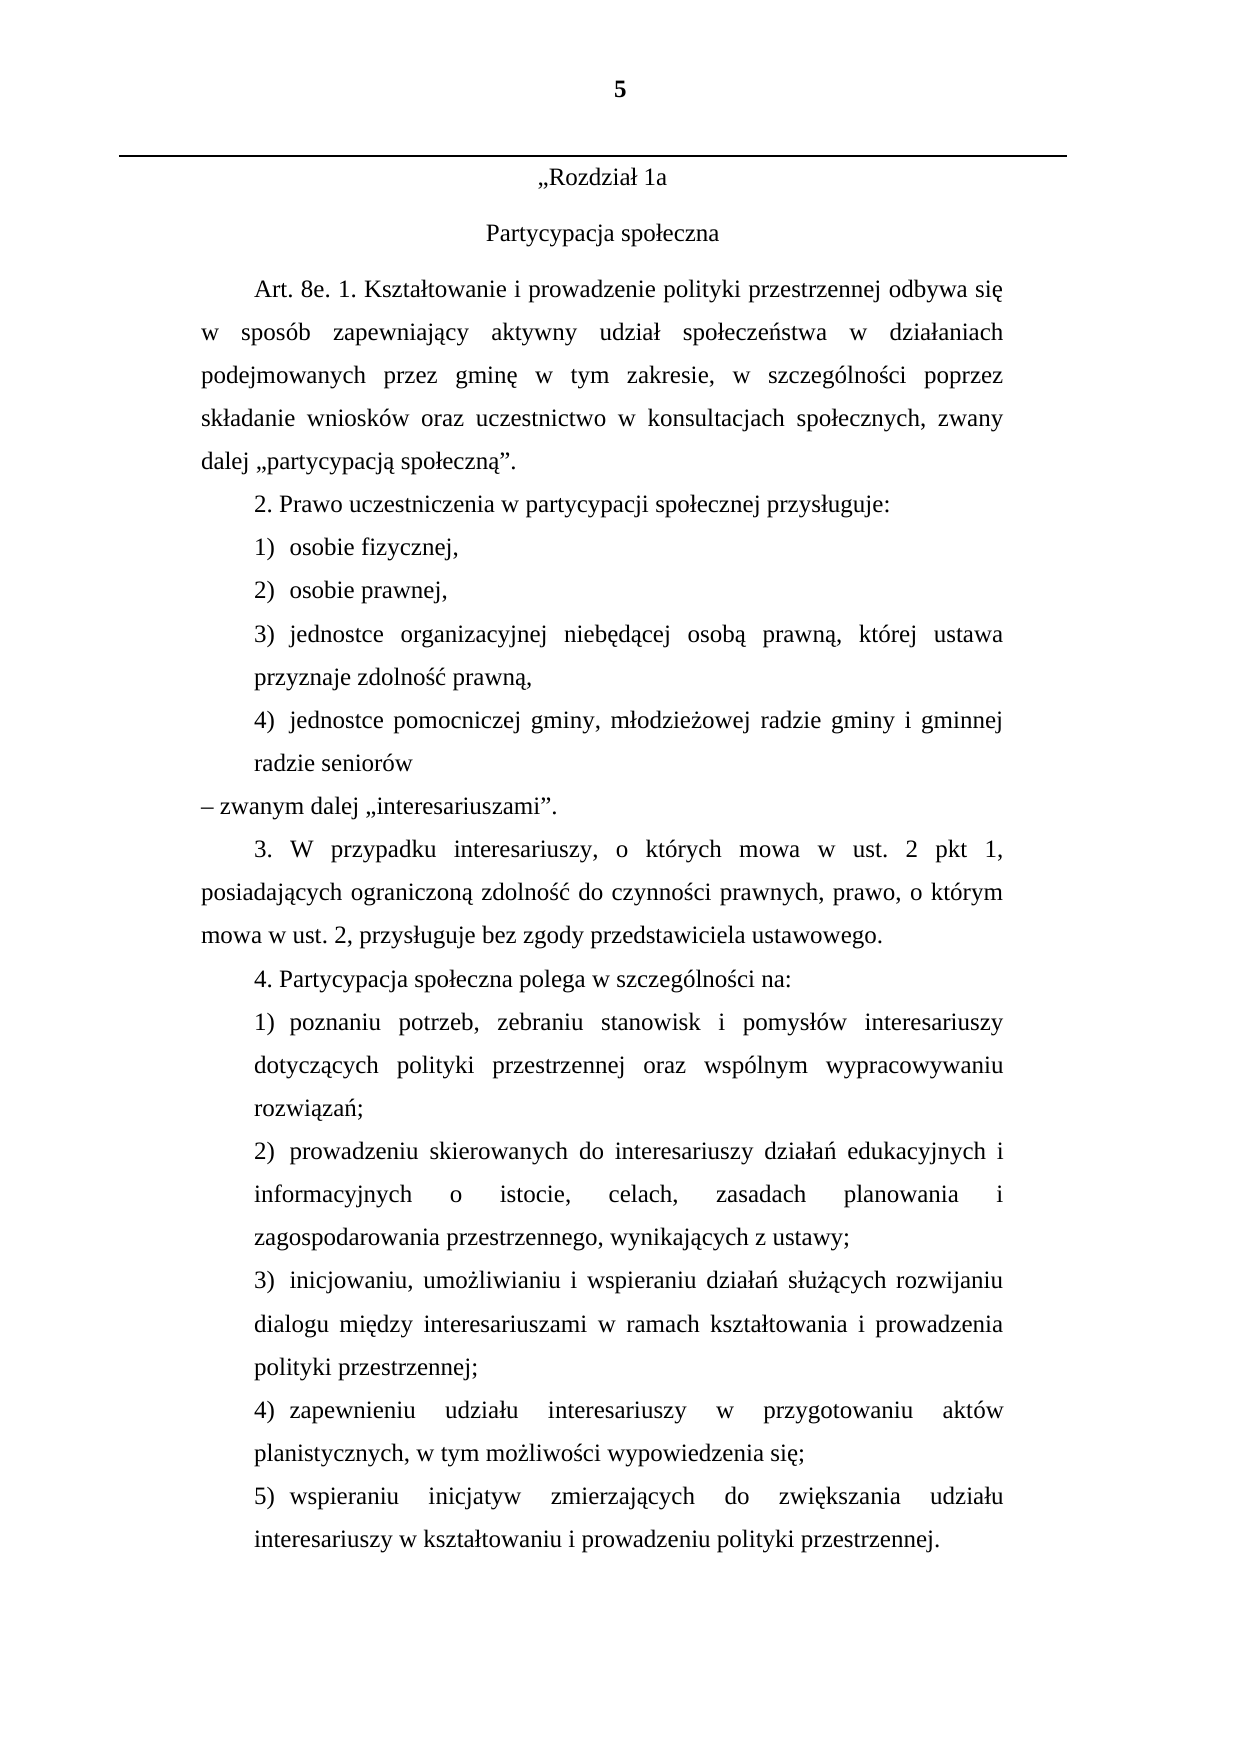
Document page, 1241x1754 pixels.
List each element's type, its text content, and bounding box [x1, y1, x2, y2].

text 3) jednostce organizacyjnej niebędącej osobą prawną, której ustawa przyznaje zdolność prawną, [254, 619, 1004, 691]
text 1) osobie fizycznej, [254, 532, 1004, 561]
text „Rozdział 1a [201, 162, 1004, 191]
text 4. Partycypacja społeczna polega w szczególności na: [201, 964, 1004, 992]
text 3. W przypadku interesariuszy, o których mowa w ust. 2 pkt 1, posiadających ograniczoną zdolność do czynności prawnych, prawo, o którym mowa w ust. 2, przysługuje bez zgody przedstawiciela ustawowego. [201, 834, 1004, 949]
text 3) inicjowaniu, umożliwianiu i wspieraniu działań służących rozwijaniu dialogu między interesariuszami w ramach kształtowania i prowadzenia polityki przestrzennej; [254, 1266, 1004, 1381]
text – zwanym dalej „interesariuszami”. [201, 791, 1004, 820]
text 5) wspieraniu inicjatyw zmierzających do zwiększania udziału interesariuszy w kształtowaniu i prowadzeniu polityki przestrzennej. [254, 1481, 1004, 1553]
text Art. 8e. 1. Kształtowanie i prowadzenie polityki przestrzennej odbywa się w sposób zapewniający aktywny udział społeczeństwa w działaniach podejmowanych przez gminę w tym zakresie, w szczególności poprzez składanie wniosków oraz uczestnictwo w konsultacjach społecznych, zwany dalej „partycypacją społeczną”. [201, 274, 1004, 475]
text Partycypacja społeczna [201, 218, 1004, 247]
text 4) jednostce pomocniczej gminy, młodzieżowej radzie gminy i gminnej radzie seniorów [254, 705, 1004, 777]
text 1) poznaniu potrzeb, zebraniu stanowisk i pomysłów interesariuszy dotyczących polityki przestrzennej oraz wspólnym wypracowywaniu rozwiązań; [254, 1007, 1004, 1122]
text 2) osobie prawnej, [254, 576, 1004, 604]
text 2. Prawo uczestniczenia w partycypacji społecznej przysługuje: [201, 489, 1004, 518]
text 2) prowadzeniu skierowanych do interesariuszy działań edukacyjnych i informacyjnych o istocie, celach, zasadach planowania i zagospodarowania przestrzennego, wynikających z ustawy; [254, 1136, 1004, 1251]
text 4) zapewnieniu udziału interesariuszy w przygotowaniu aktów planistycznych, w tym możliwości wypowiedzenia się; [254, 1395, 1004, 1467]
